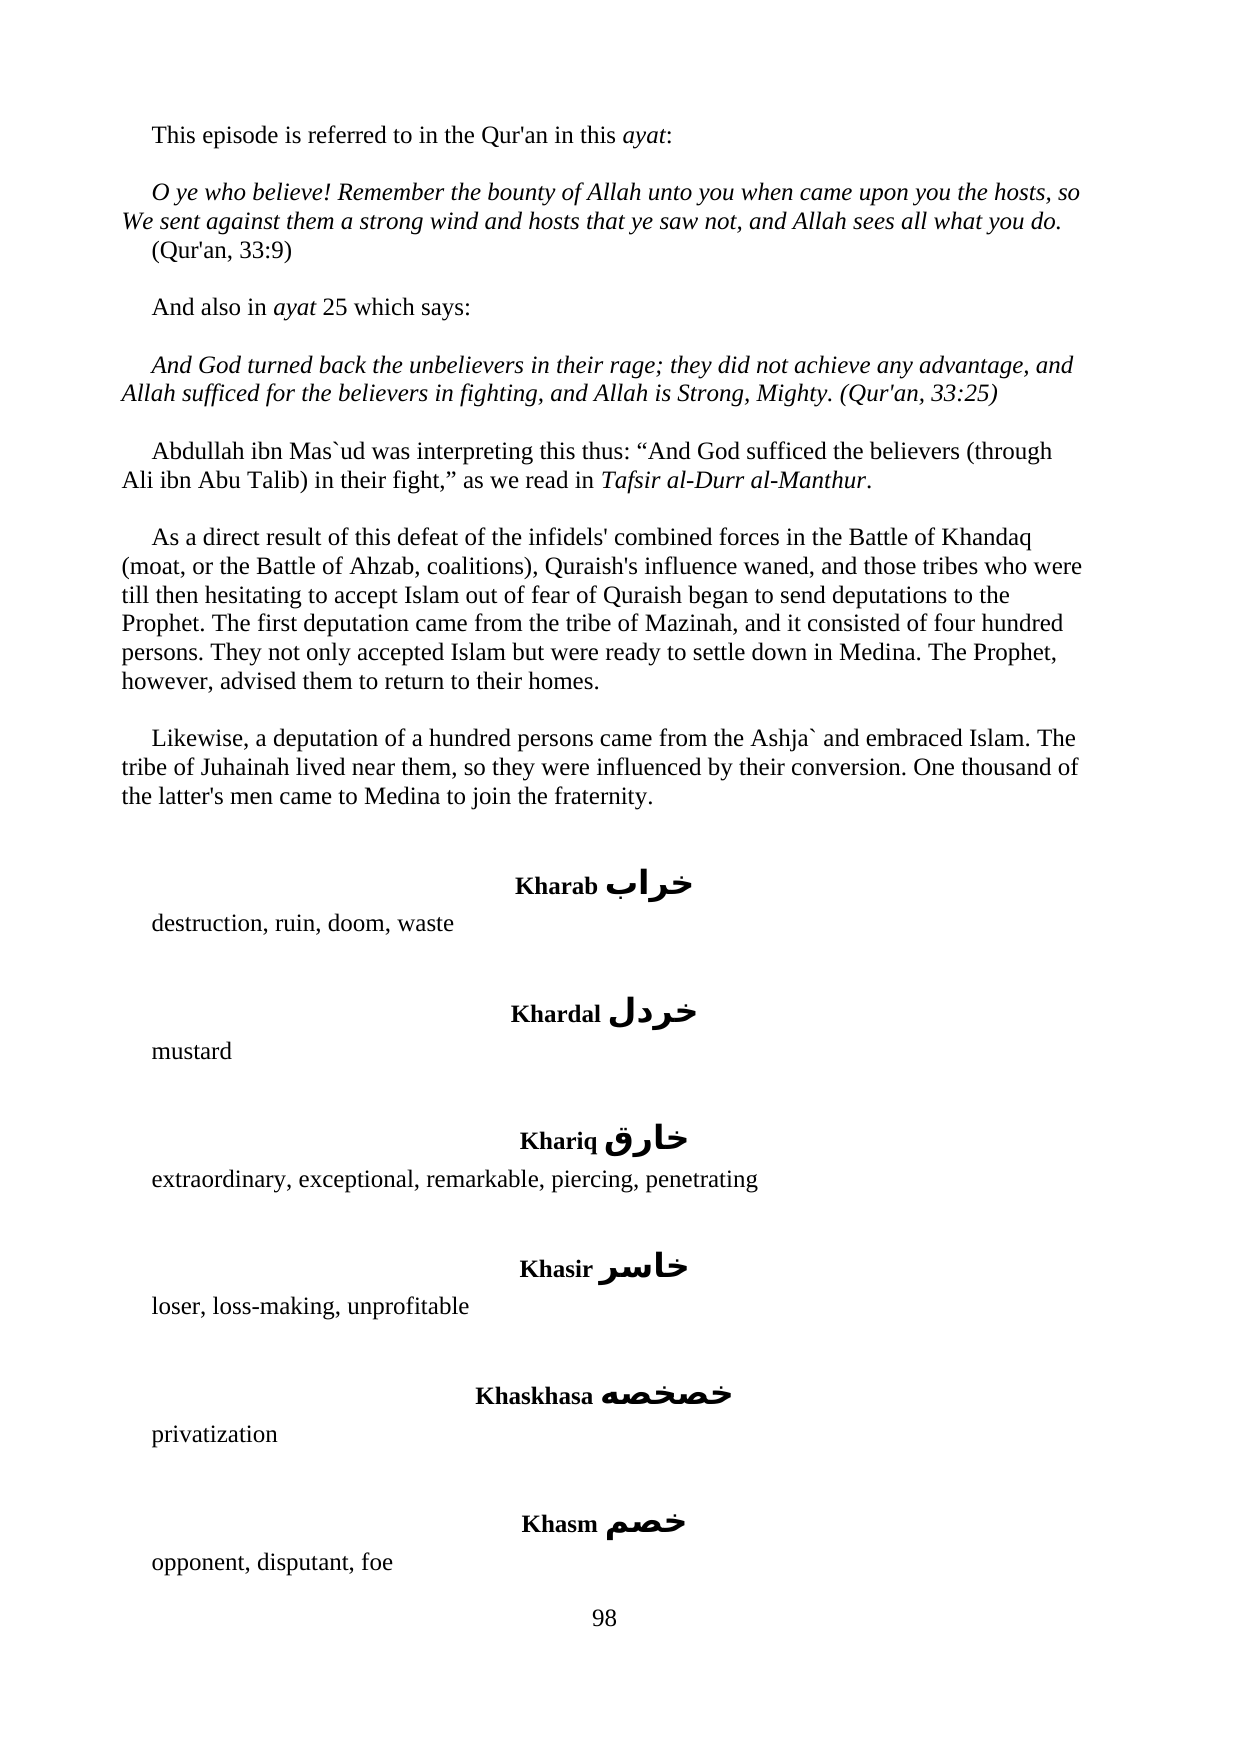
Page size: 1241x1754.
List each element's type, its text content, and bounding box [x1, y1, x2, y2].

text And God turned back the unbelievers in their rage; they did not achieve any advantage, and Allah sufficed for the believers in fighting, and Allah is Strong, Mighty. (Qur'an, 33:25) [121, 350, 1087, 407]
text destruction, ruin, doom, waste [121, 908, 1087, 937]
text Khaskhasa خصخصه [121, 1374, 1087, 1413]
text Khasir خاسر [121, 1246, 1087, 1285]
text mustard [121, 1036, 1087, 1065]
text Likewise, a deputation of a hundred persons came from the Ashja` and embraced Islam. The tribe of Juhainah lived near them, so they were influenced by their conversion. One thousand of the latter's men came to Medina to join the fraternity. [121, 723, 1087, 810]
text Abdullah ibn Mas`ud was interpreting this thus: “And God sufficed the believers (through Ali ibn Abu Talib) in their fight,” as we read in Tafsir al-Durr al-Manthur. [121, 436, 1087, 493]
text And also in ayat 25 which says: [121, 292, 1087, 321]
text (Qur'an, 33:9) [121, 235, 1087, 263]
text extraordinary, exceptional, remarkable, piercing, penetrating [121, 1164, 1087, 1192]
text Khariq خارق [121, 1119, 1087, 1157]
text As a direct result of this defeat of the infidels' combined forces in the Battle of Khandaq (moat, or the Battle of Ahzab, coalitions), Quraish's influence waned, and those tribes who were till then hesitating to accept Islam out of fear of Quraish began to send deputations to the Prophet. The first deputation came from the tribe of Mazinah, and it consisted of four hundred persons. They not only accepted Islam but were ready to settle down in Medina. The Prophet, however, advised them to return to their homes. [121, 522, 1087, 695]
text privatization [121, 1419, 1087, 1448]
text Khasm خصم [121, 1501, 1087, 1540]
text O ye who believe! Remember the bounty of Allah unto you when came upon you the hosts, so We sent against them a strong wind and hosts that ye saw not, and Allah sees all what you do. [121, 177, 1087, 235]
text This episode is referred to in the Qur'an in this ayat: [121, 120, 1087, 148]
text Khardal خردل [121, 991, 1087, 1030]
text opponent, disputant, foe [121, 1547, 1087, 1575]
text Kharab خراب [121, 863, 1087, 902]
text loser, loss-making, unprofitable [121, 1291, 1087, 1320]
